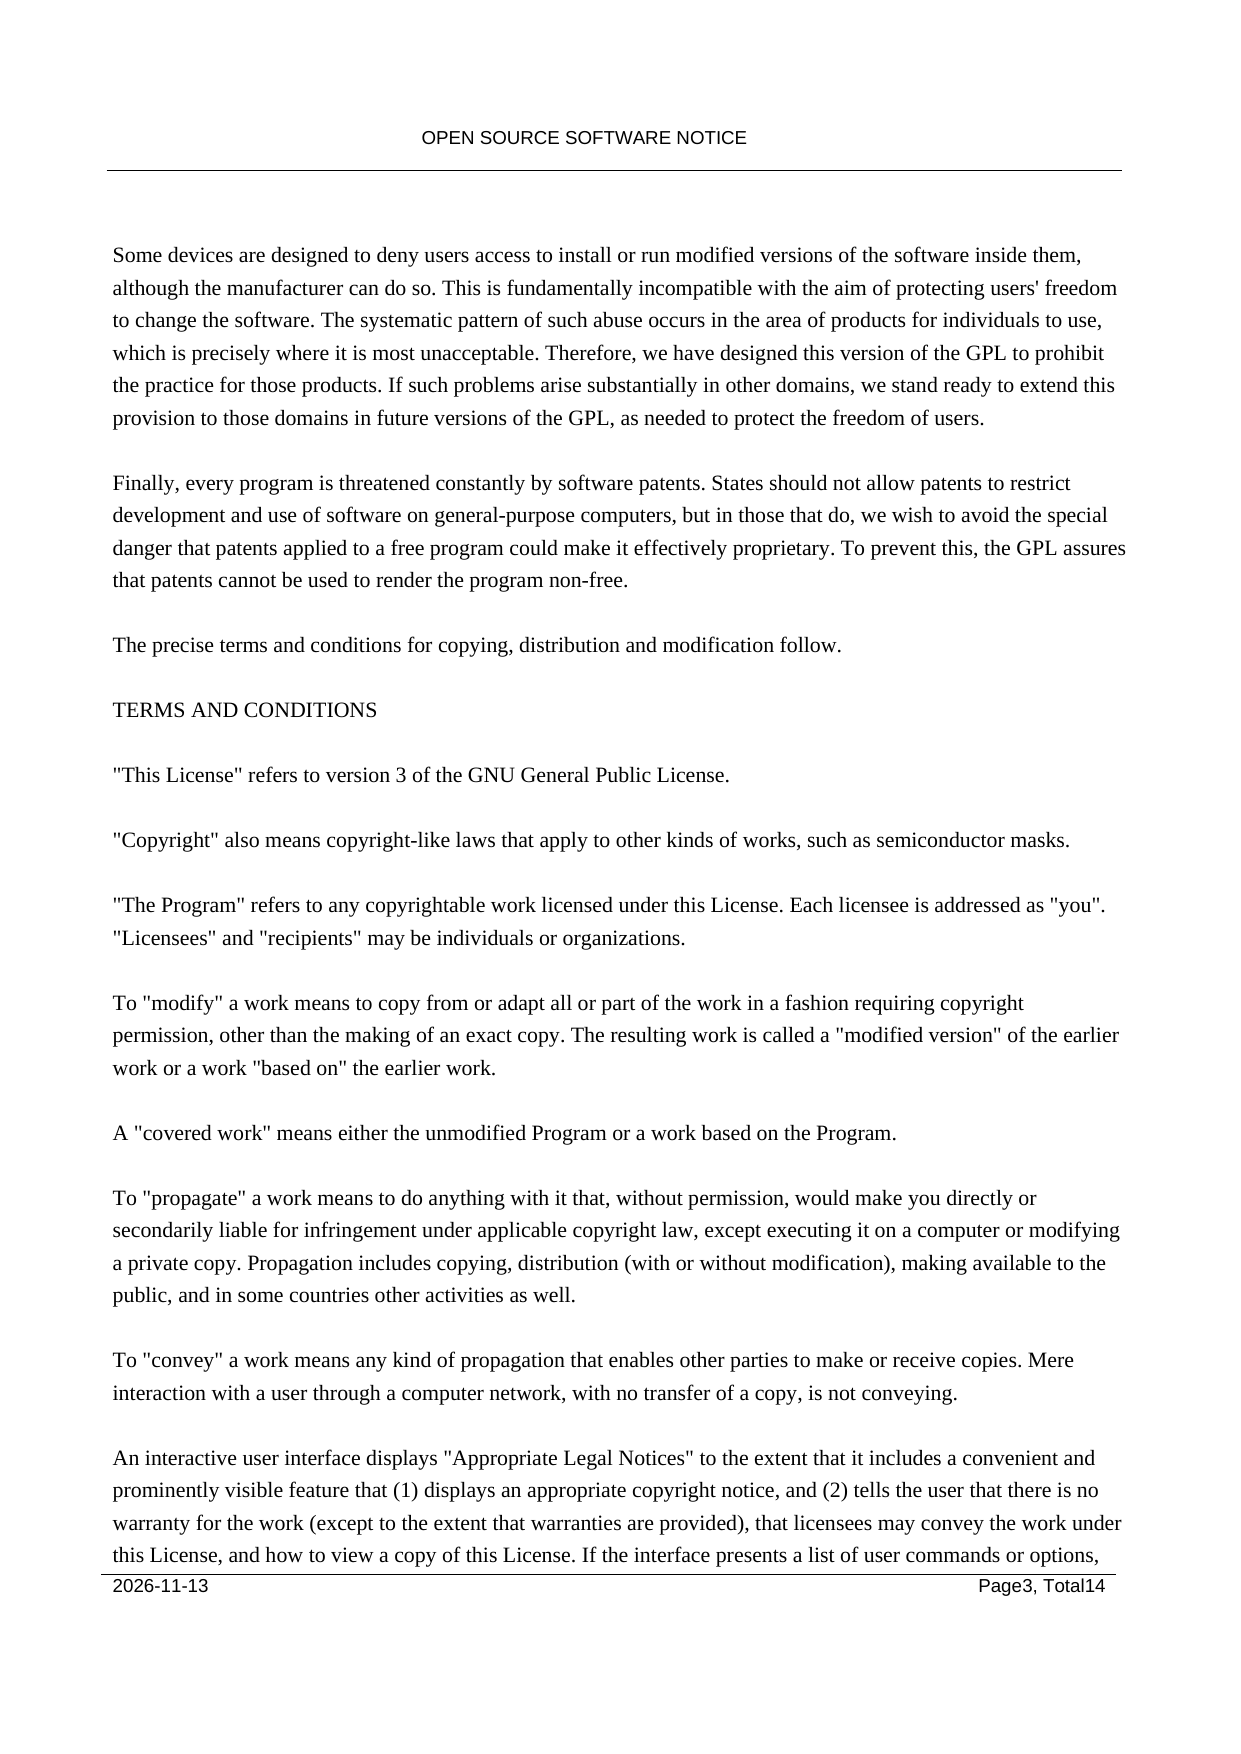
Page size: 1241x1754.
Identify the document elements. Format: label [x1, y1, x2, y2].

text [112, 206, 1128, 1571]
